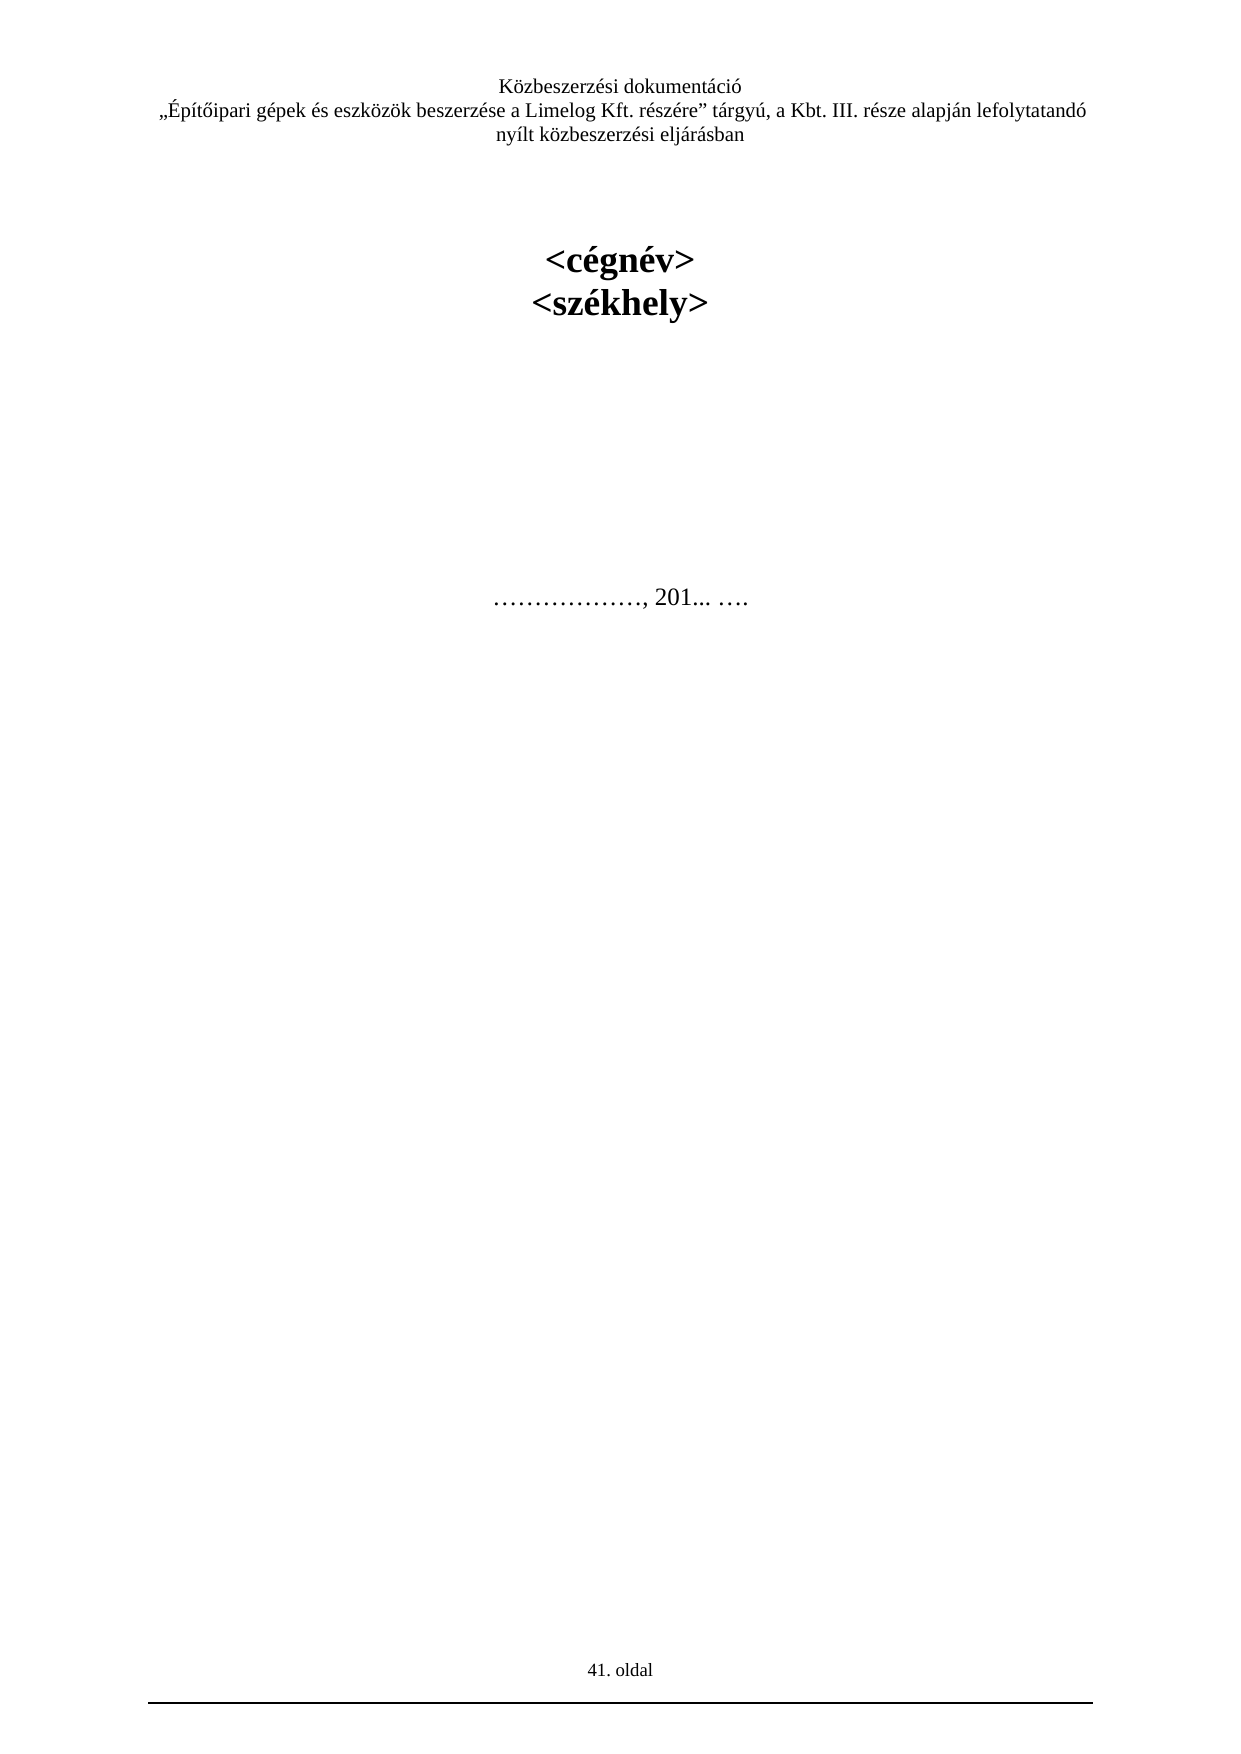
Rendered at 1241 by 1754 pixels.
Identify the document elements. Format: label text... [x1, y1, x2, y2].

text <cégnév> [148, 237, 1093, 280]
text <székhely> [148, 280, 1093, 323]
text ………………, 201... …. [148, 582, 1093, 611]
